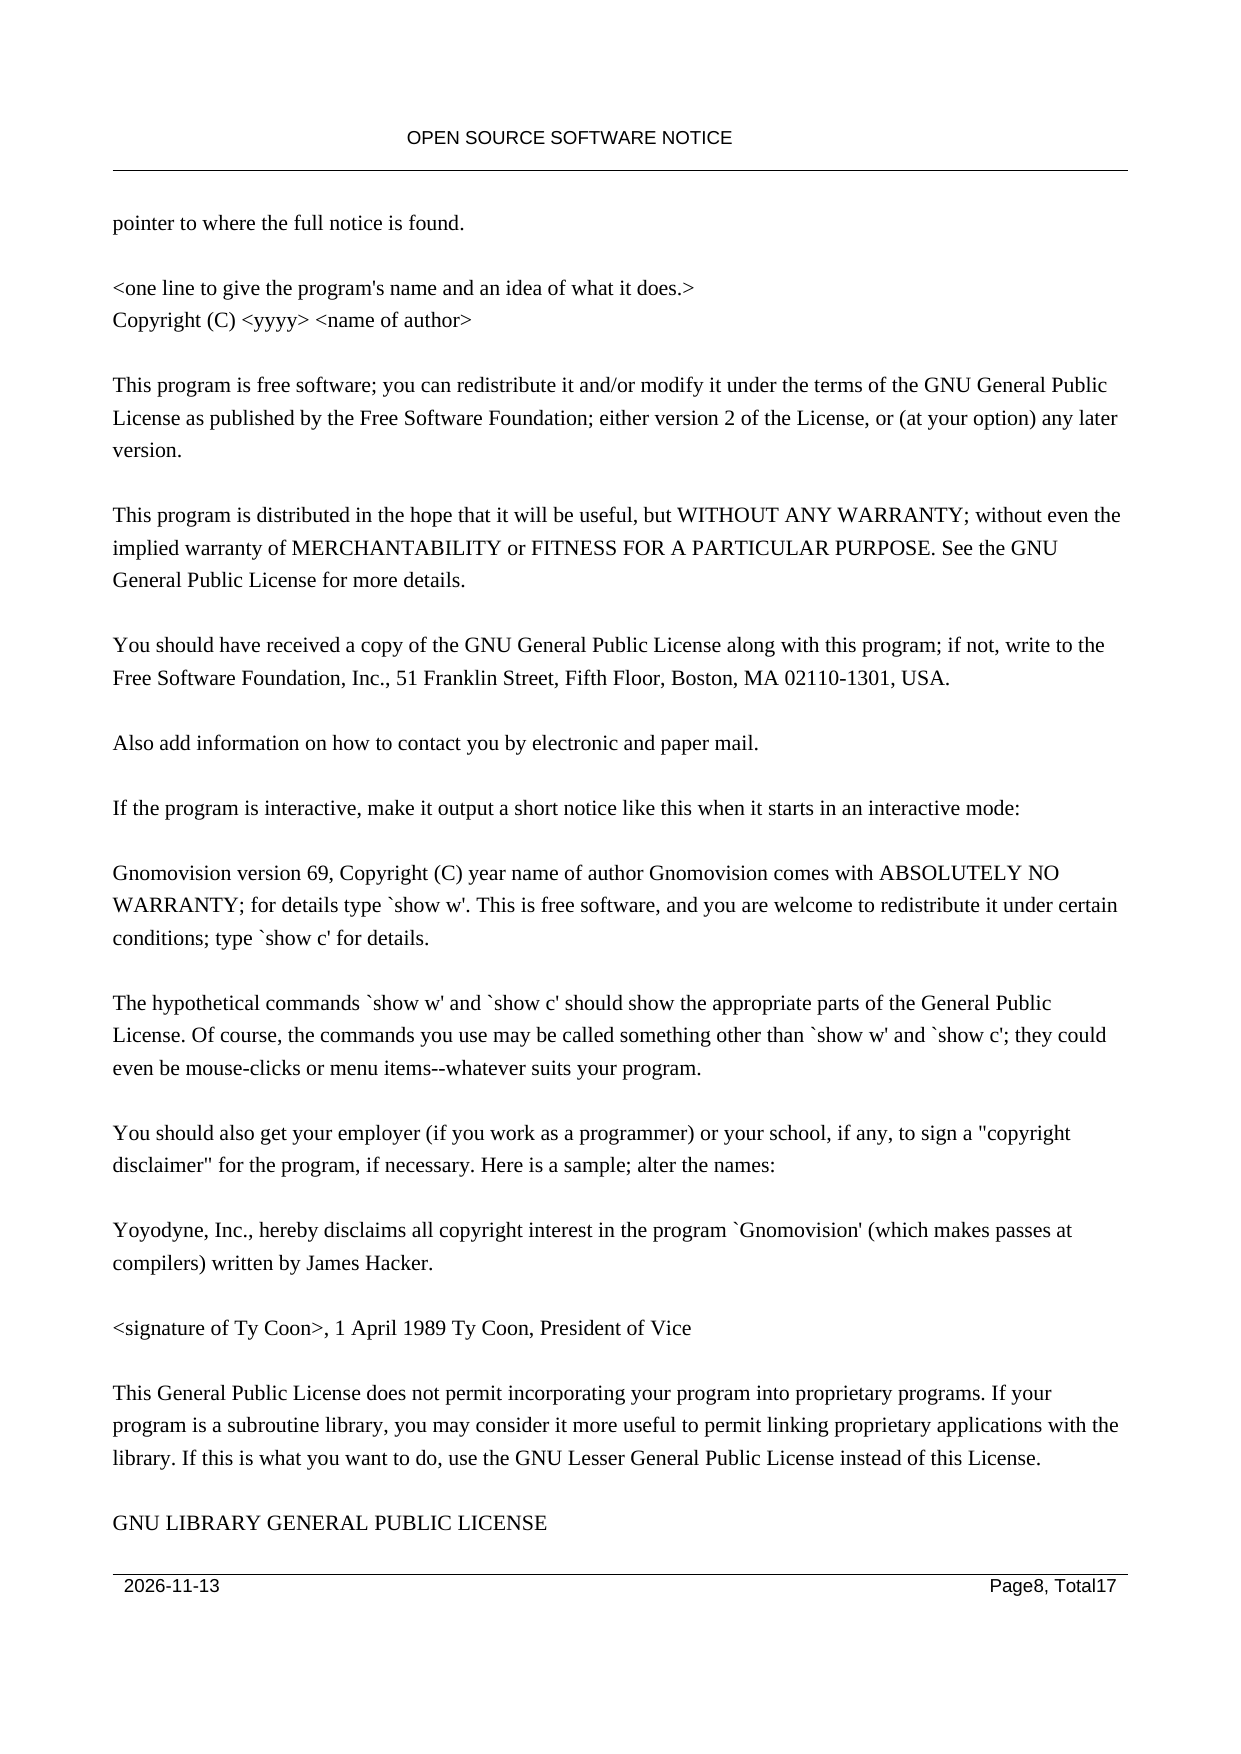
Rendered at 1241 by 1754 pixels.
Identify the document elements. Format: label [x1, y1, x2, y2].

text [112, 206, 1128, 1539]
